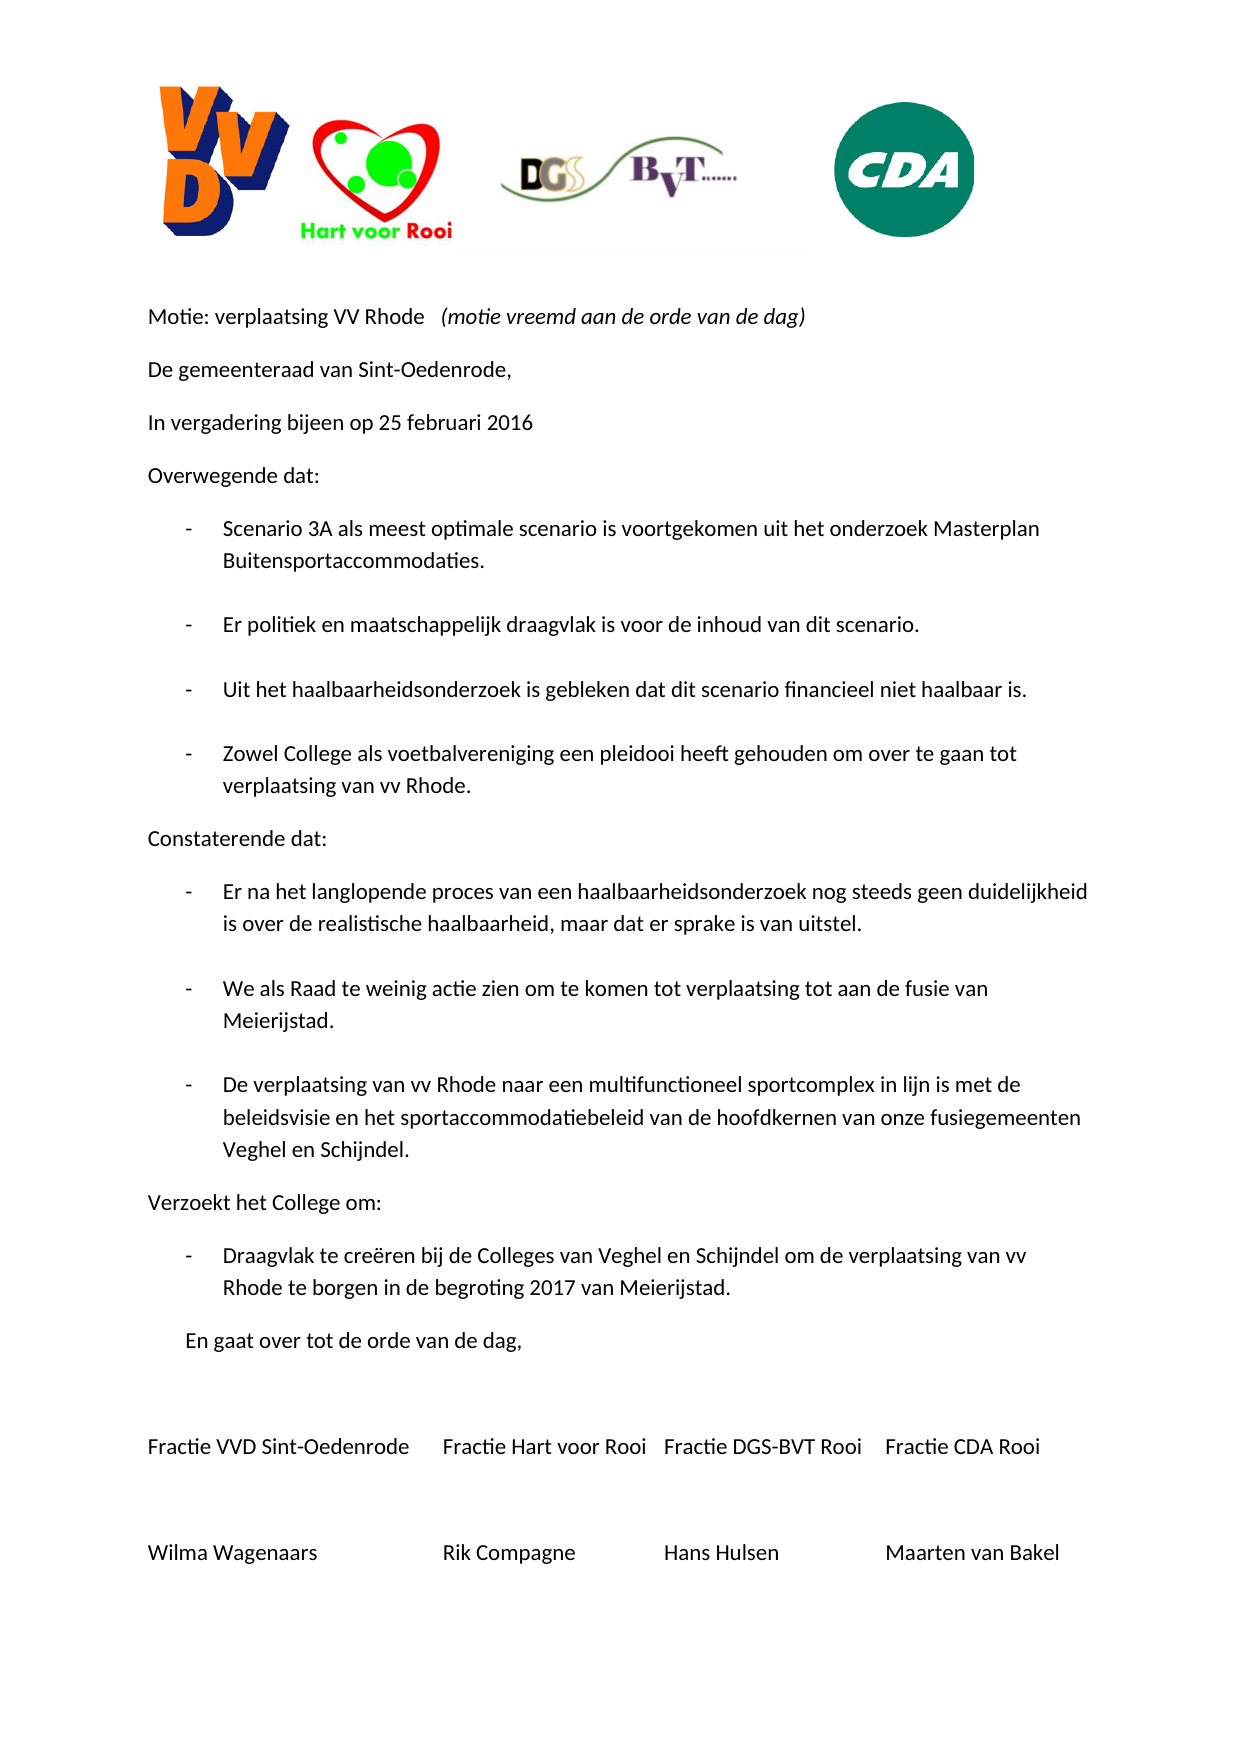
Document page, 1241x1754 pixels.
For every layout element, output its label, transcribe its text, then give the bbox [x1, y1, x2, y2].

list De verplaatsing van vv Rhode naar een multifunctioneel sportcomplex in lijn is met de beleidsvisie en het sportaccommodatiebeleid van de hoofdkernen van onze fusiegemeenten Veghel en Schijndel. [185, 1071, 1093, 1163]
picture [147, 73, 808, 249]
list Uit het haalbaarheidsonderzoek is gebleken dat dit scenario financieel niet haalbaar is. [185, 675, 1093, 703]
list Er politiek en maatschappelijk draagvlak is voor de inhoud van dit scenario. [185, 610, 1093, 671]
text Motie: verplaatsing VV Rhode (motie vreemd aan de orde van de dag) [148, 302, 1093, 330]
text Overwegende dat: [148, 461, 1093, 489]
text De gemeenteraad van Sint-Oedenrode, [148, 355, 1093, 383]
list Er na het langlopende proces van een haalbaarheidsonderzoek nog steeds geen duidelijkheid is over de realistische haalbaarheid, maar dat er sprake is van uitstel. [185, 877, 1093, 970]
text Constaterende dat: [148, 824, 1093, 852]
text En gaat over tot de orde van de dag, [185, 1326, 1093, 1354]
text Fractie VVD Sint-Oedenrode Fractie Hart voor Rooi Fractie DGS-BVT Rooi Fractie CDA Rooi [148, 1432, 1093, 1460]
list We als Raad te weinig actie zien om te komen tot verplaatsing tot aan de fusie van Meierijstad. [185, 974, 1093, 1066]
text Wilma Wagenaars Rik Compagne Hans Hulsen Maarten van Bakel [148, 1538, 1093, 1566]
text Verzoekt het College om: [148, 1188, 1093, 1216]
text In vergadering bijeen op 25 februari 2016 [148, 408, 1093, 436]
list Scenario 3A als meest optimale scenario is voortgekomen uit het onderzoek Masterplan Buitensportaccommodaties. [185, 514, 1093, 606]
picture [834, 102, 975, 237]
list Draagvlak te creëren bij de Colleges van Veghel en Schijndel om de verplaatsing van vv Rhode te borgen in de begroting 2017 van Meierijstad. [185, 1241, 1093, 1301]
list Zowel College als voetbalvereniging een pleidooi heeft gehouden om over te gaan tot verplaatsing van vv Rhode. [185, 739, 1093, 799]
